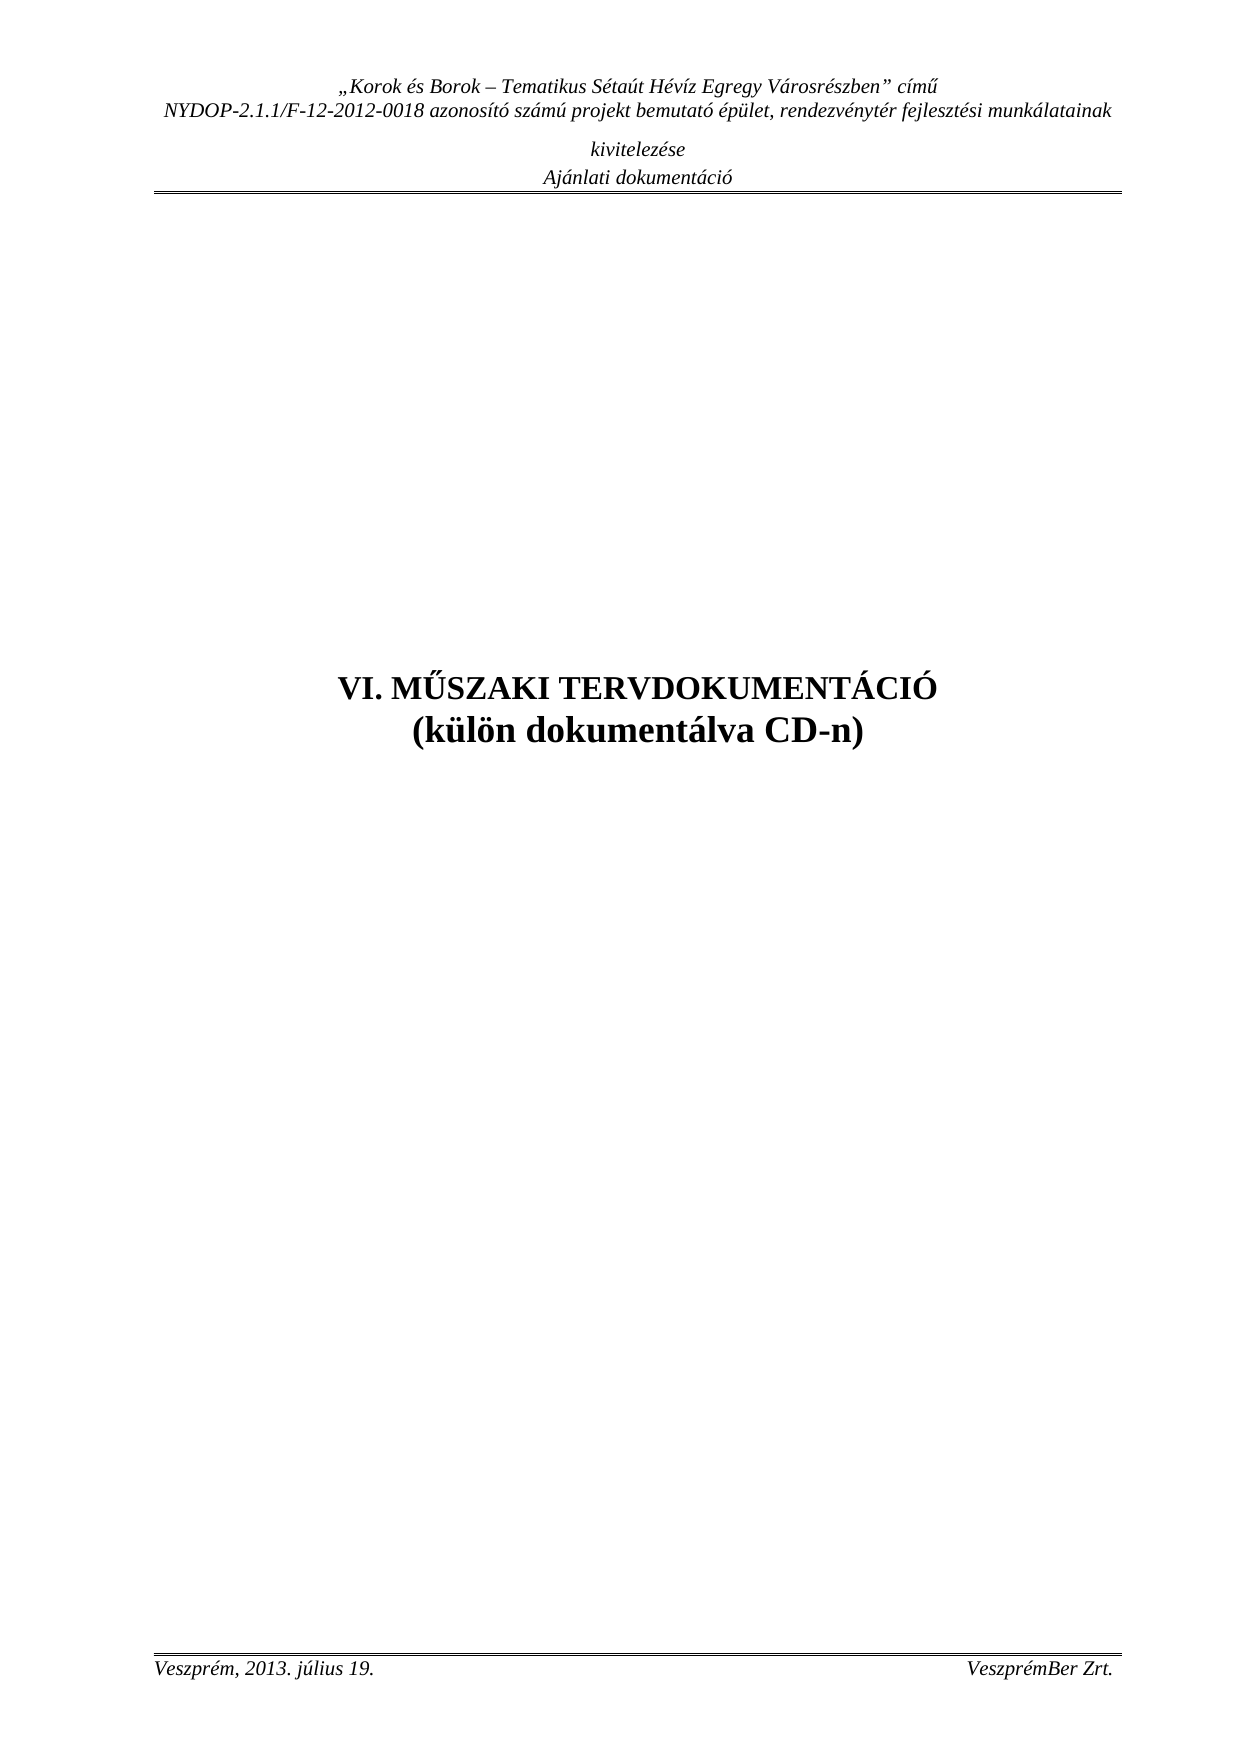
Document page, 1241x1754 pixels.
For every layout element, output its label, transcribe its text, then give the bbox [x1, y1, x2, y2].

text (külön dokumentálva CD-n) [153, 707, 1122, 750]
text Vi. Műszaki tervdokumentáció [153, 669, 1122, 707]
